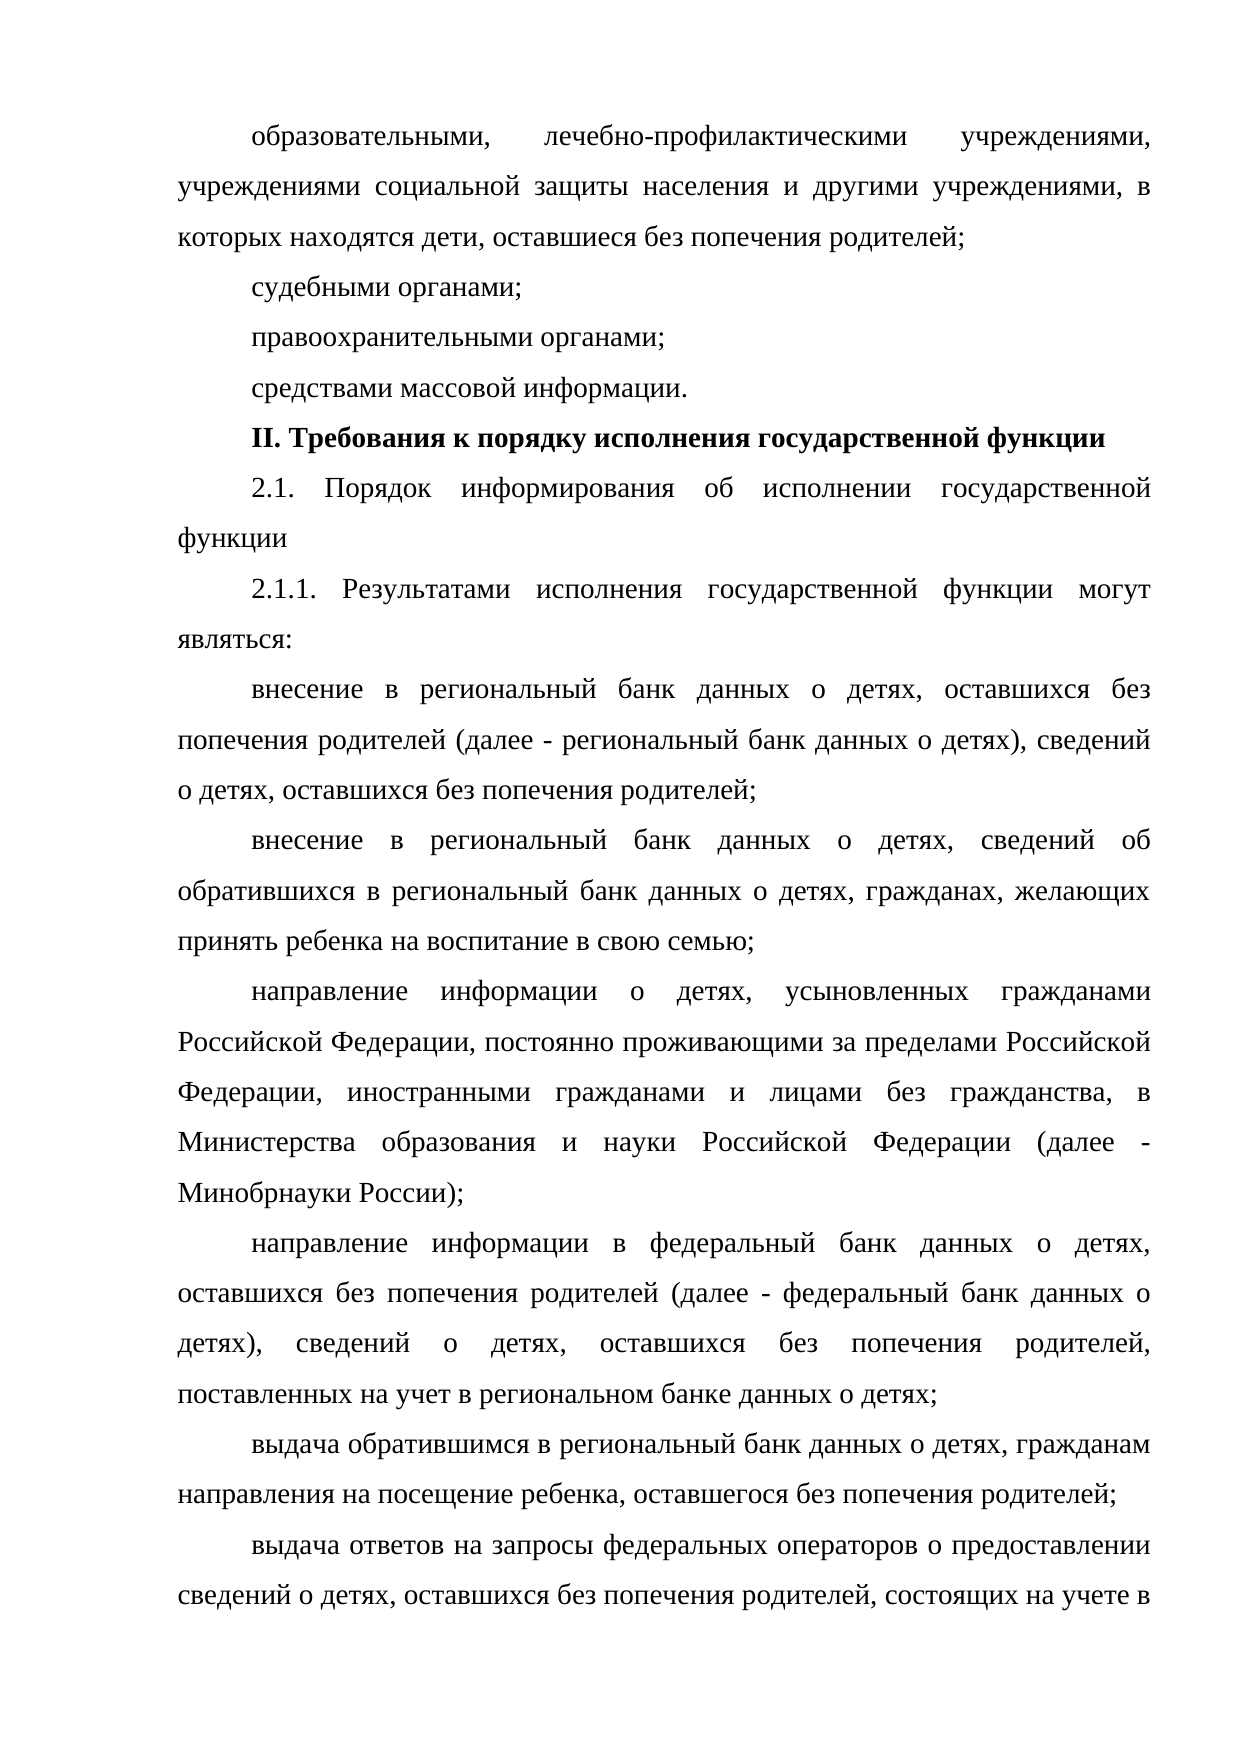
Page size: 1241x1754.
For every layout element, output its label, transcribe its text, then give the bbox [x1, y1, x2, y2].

text II. Требования к порядку исполнения государственной функции [177, 420, 1152, 453]
text средствами массовой информации. [177, 370, 1152, 403]
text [177, 1527, 1152, 1611]
text судебными органами; [177, 269, 1152, 303]
text направление информации в федеральный банк данных о детях, оставшихся без попечения родителей (далее - федеральный банк данных о детях), сведений о детях, оставшихся без попечения родителей, поставленных на учет в региональном банке данных о детях; [177, 1225, 1152, 1409]
text правоохранительными органами; [177, 319, 1152, 353]
text внесение в региональный банк данных о детях, сведений об обратившихся в региональный банк данных о детях, гражданах, желающих принять ребенка на воспитание в свою семью; [177, 822, 1152, 957]
text выдача обратившимся в региональный банк данных о детях, гражданам направления на посещение ребенка, оставшегося без попечения родителей; [177, 1426, 1152, 1510]
text образовательными, лечебно-профилактическими учреждениями, учреждениями социальной защиты населения и другими учреждениями, в которых находятся дети, оставшиеся без попечения родителей; [177, 118, 1152, 252]
text 2.1. Порядок информирования об исполнении государственной функции [177, 470, 1152, 554]
text 2.1.1. Результатами исполнения государственной функции могут являться: [177, 571, 1152, 655]
text внесение в региональный банк данных о детях, оставшихся без попечения родителей (далее - региональный банк данных о детях), сведений о детях, оставшихся без попечения родителей; [177, 672, 1152, 806]
text направление информации о детях, усыновленных гражданами Российской Федерации, постоянно проживающими за пределами Российской Федерации, иностранными гражданами и лицами без гражданства, в Министерства образования и науки Российской Федерации (далее - Минобрнауки России); [177, 973, 1152, 1208]
